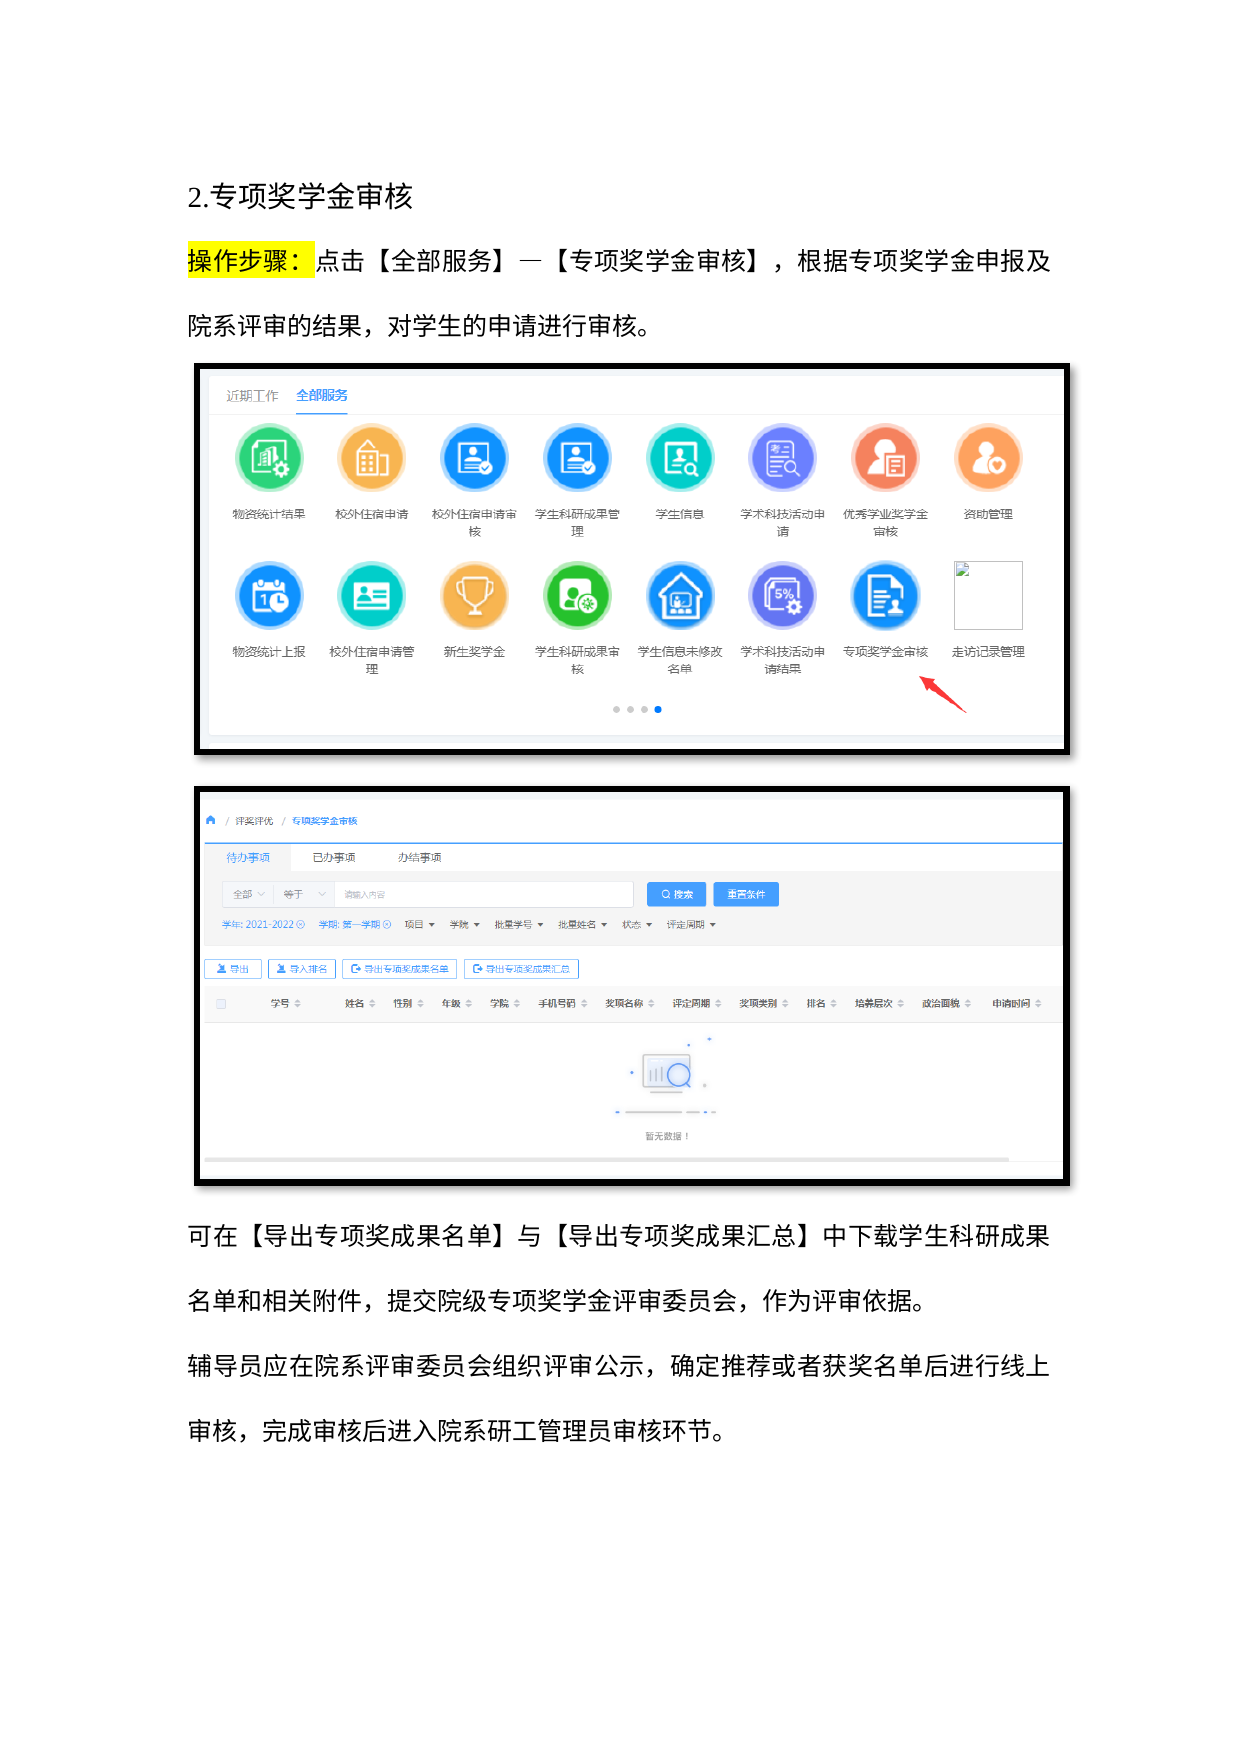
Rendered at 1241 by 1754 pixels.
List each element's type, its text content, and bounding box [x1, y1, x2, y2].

text 2.专项奖学金审核 [187, 162, 1053, 227]
picture [200, 792, 1063, 1179]
text 辅导员应在院系评审委员会组织评审公示，确定推荐或者获奖名单后进行线上审核，完成审核后进入院系研工管理员审核环节。 [187, 1332, 1053, 1462]
text 操作步骤：点击【全部服务】—【专项奖学金审核】，根据专项奖学金申报及院系评审的结果，对学生的申请进行审核。 [187, 227, 1053, 357]
picture [200, 369, 1064, 749]
text 可在【导出专项奖成果名单】与【导出专项奖成果汇总】中下载学生科研成果名单和相关附件，提交院级专项奖学金评审委员会，作为评审依据。 [187, 1202, 1053, 1332]
